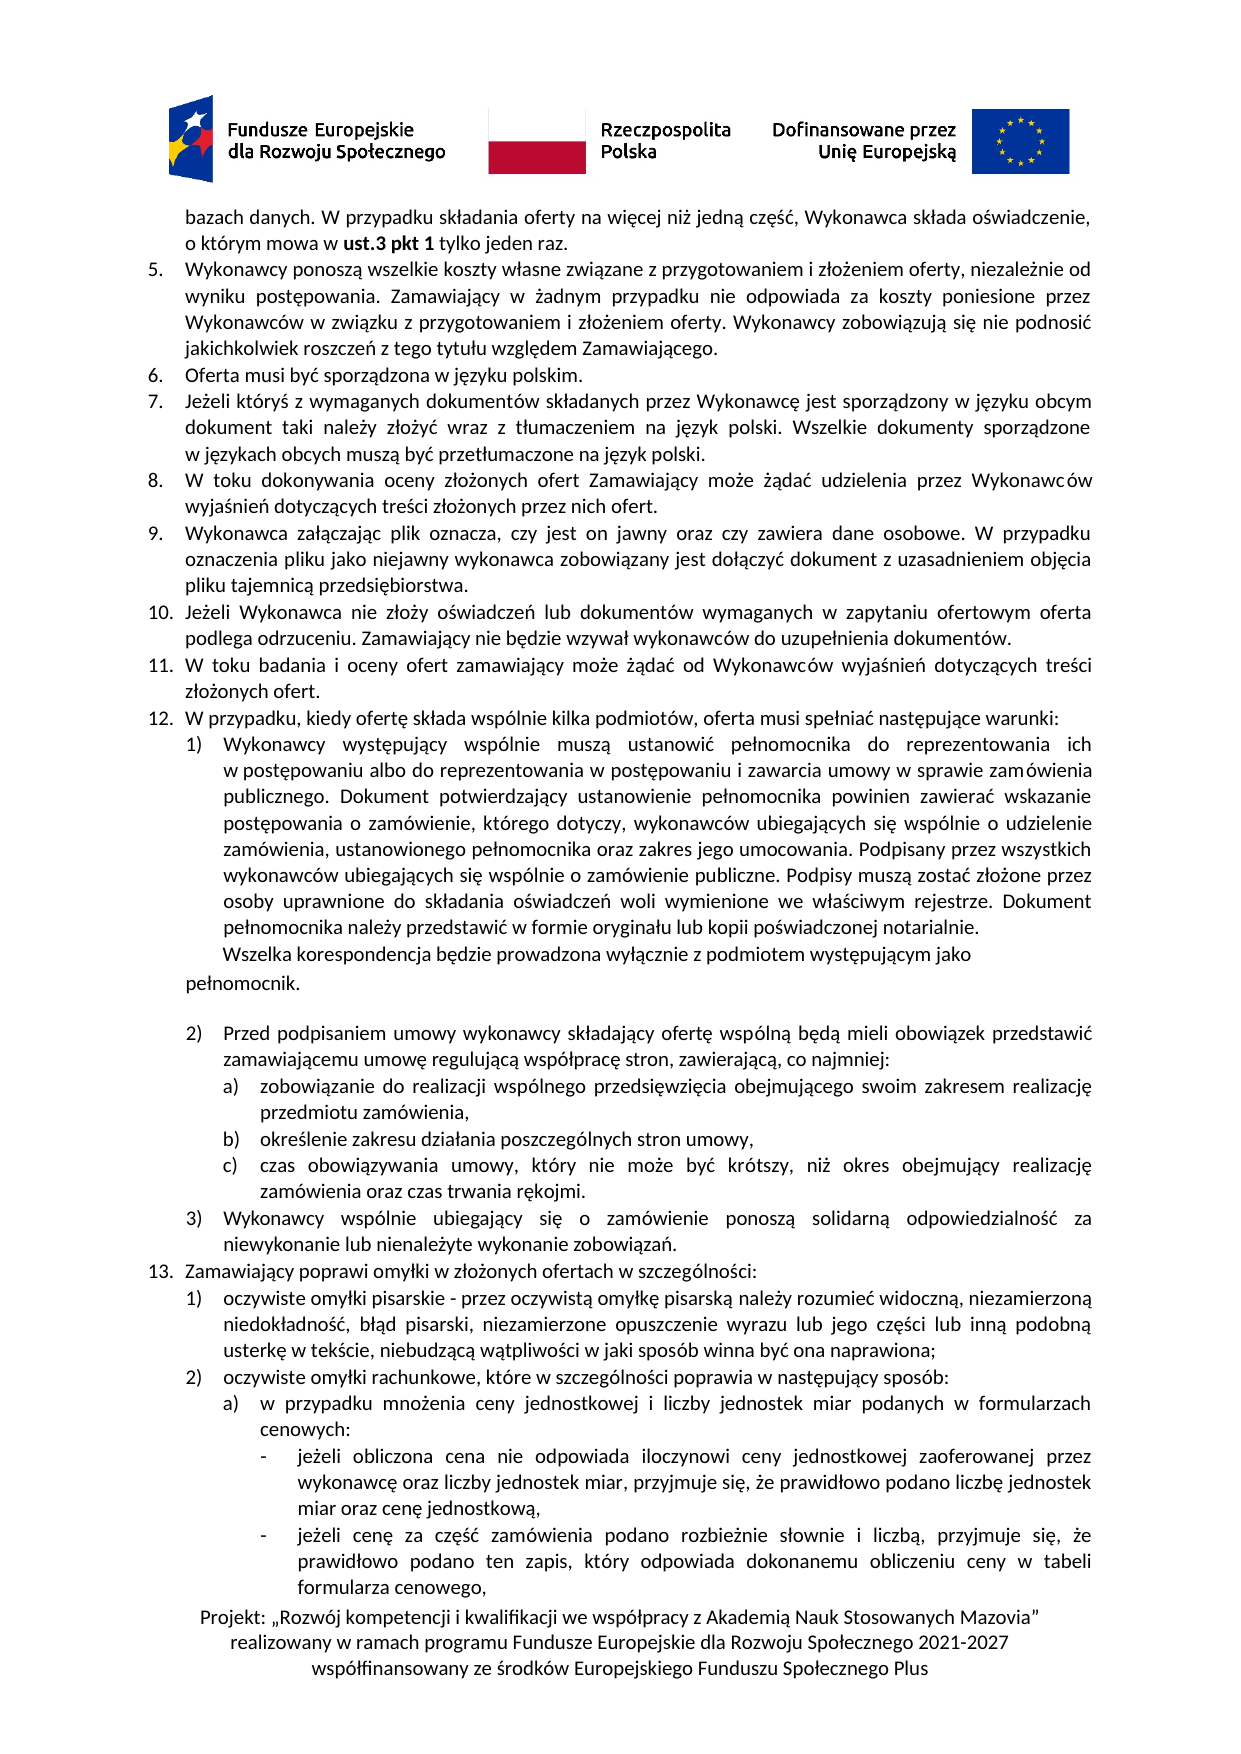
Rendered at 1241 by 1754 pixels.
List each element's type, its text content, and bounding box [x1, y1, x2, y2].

list Przed podpisaniem umowy wykonawcy składający ofertę wspólną będą mieli obowiązek przedstawić zamawiającemu umowę regulującą współpracę stron, zawierającą, co najmniej: [186, 1020, 1092, 1072]
list oczywiste omyłki pisarskie - przez oczywistą omyłkę pisarską należy rozumieć widoczną, niezamierzoną niedokładność, błąd pisarski, niezamierzone opuszczenie wyrazu lub jego części lub inną podobną usterkę w tekście, niebudzącą wątpliwości w jaki sposób winna być ona naprawiona; [185, 1285, 1092, 1363]
list Wykonawcy występujący wspólnie muszą ustanowić pełnomocnika do reprezentowania ich w postępowaniu albo do reprezentowania w postępowaniu i zawarcia umowy w sprawie zamówienia publicznego. Dokument potwierdzający ustanowienie pełnomocnika powinien zawierać wskazanie postępowania o zamówienie, którego dotyczy, wykonawców ubiegających się wspólnie o udzielenie zamówienia, ustanowionego pełnomocnika oraz zakres jego umocowania. Podpisany przez wszystkich wykonawców ubiegających się wspólnie o zamówienie publiczne. Podpisy muszą zostać złożone przez osoby uprawnione do składania oświadczeń woli wymienione we właściwym rejestrze. Dokument pełnomocnika należy przedstawić w formie oryginału lub kopii poświadczonej notarialnie. [185, 731, 1092, 940]
list Wykonawcy wspólnie ubiegający się o zamówienie ponoszą solidarną odpowiedzialność za niewykonanie lub nienależyte wykonanie zobowiązań. [186, 1205, 1092, 1257]
list W toku dokonywania oceny złożonych ofert Zamawiający może żądać udzielenia przez Wykonawców wyjaśnień dotyczących treści złożonych przez nich ofert. [148, 467, 1092, 519]
list jeżeli obliczona cena nie odpowiada iloczynowi ceny jednostkowej zaoferowanej przez wykonawcę oraz liczby jednostek miar, przyjmuje się, że prawidłowo podano liczbę jednostek miar oraz cenę jednostkową, [260, 1443, 1092, 1521]
list czas obowiązywania umowy, który nie może być krótszy, niż okres obejmujący realizację zamówienia oraz czas trwania rękojmi. [223, 1153, 1092, 1204]
list Zamawiający poprawi omyłki w złożonych ofertach w szczególności: [148, 1258, 1092, 1284]
text Wszelka korespondencja będzie prowadzona wyłącznie z podmiotem występującym jako pełnomocnik. [185, 941, 1083, 996]
list Jeżeli Wykonawca nie złoży oświadczeń lub dokumentów wymaganych w zapytaniu ofertowym oferta podlega odrzuceniu. Zamawiający nie będzie wzywał wykonawców do uzupełnienia dokumentów. [148, 599, 1092, 651]
list oczywiste omyłki rachunkowe, które w szczególności poprawia w następujący sposób: [185, 1364, 1092, 1389]
list określenie zakresu działania poszczególnych stron umowy, [223, 1126, 1092, 1151]
list Wykonawcy ponoszą wszelkie koszty własne związane z przygotowaniem i złożeniem oferty, niezależnie od wyniku postępowania. Zamawiający w żadnym przypadku nie odpowiada za koszty poniesione przez Wykonawców w związku z przygotowaniem i złożeniem oferty. Wykonawcy zobowiązują się nie podnosić jakichkolwiek roszczeń z tego tytułu względem Zamawiającego. [148, 257, 1092, 361]
list Oferta musi być sporządzona w języku polskim. [148, 362, 1092, 387]
list jeżeli cenę za część zamówienia podano rozbieżnie słownie i liczbą, przyjmuje się, że prawidłowo podano ten zapis, który odpowiada dokonanemu obliczeniu ceny w tabeli formularza cenowego, [260, 1522, 1092, 1600]
list Jeżeli któryś z wymaganych dokumentów składanych przez Wykonawcę jest sporządzony w języku obcym dokument taki należy złożyć wraz z tłumaczeniem na język polski. Wszelkie dokumenty sporządzone w językach obcych muszą być przetłumaczone na język polski. [148, 388, 1092, 466]
list W przypadku, kiedy ofertę składa wspólnie kilka podmiotów, oferta musi spełniać następujące warunki: [148, 705, 1092, 730]
list w przypadku mnożenia ceny jednostkowej i liczby jednostek miar podanych w formularzach cenowych: [223, 1391, 1092, 1442]
list W toku badania i oceny ofert zamawiający może żądać od Wykonawców wyjaśnień dotyczących treści złożonych ofert. [148, 652, 1092, 703]
list Wykonawca załączając plik oznacza, czy jest on jawny oraz czy zawiera dane osobowe. W przypadku oznaczenia pliku jako niejawny wykonawca zobowiązany jest dołączyć dokument z uzasadnieniem objęcia pliku tajemnicą przedsiębiorstwa. [148, 520, 1092, 598]
list zobowiązanie do realizacji wspólnego przedsięwzięcia obejmującego swoim zakresem realizację przedmiotu zamówienia, [223, 1073, 1092, 1125]
picture [147, 73, 1091, 204]
